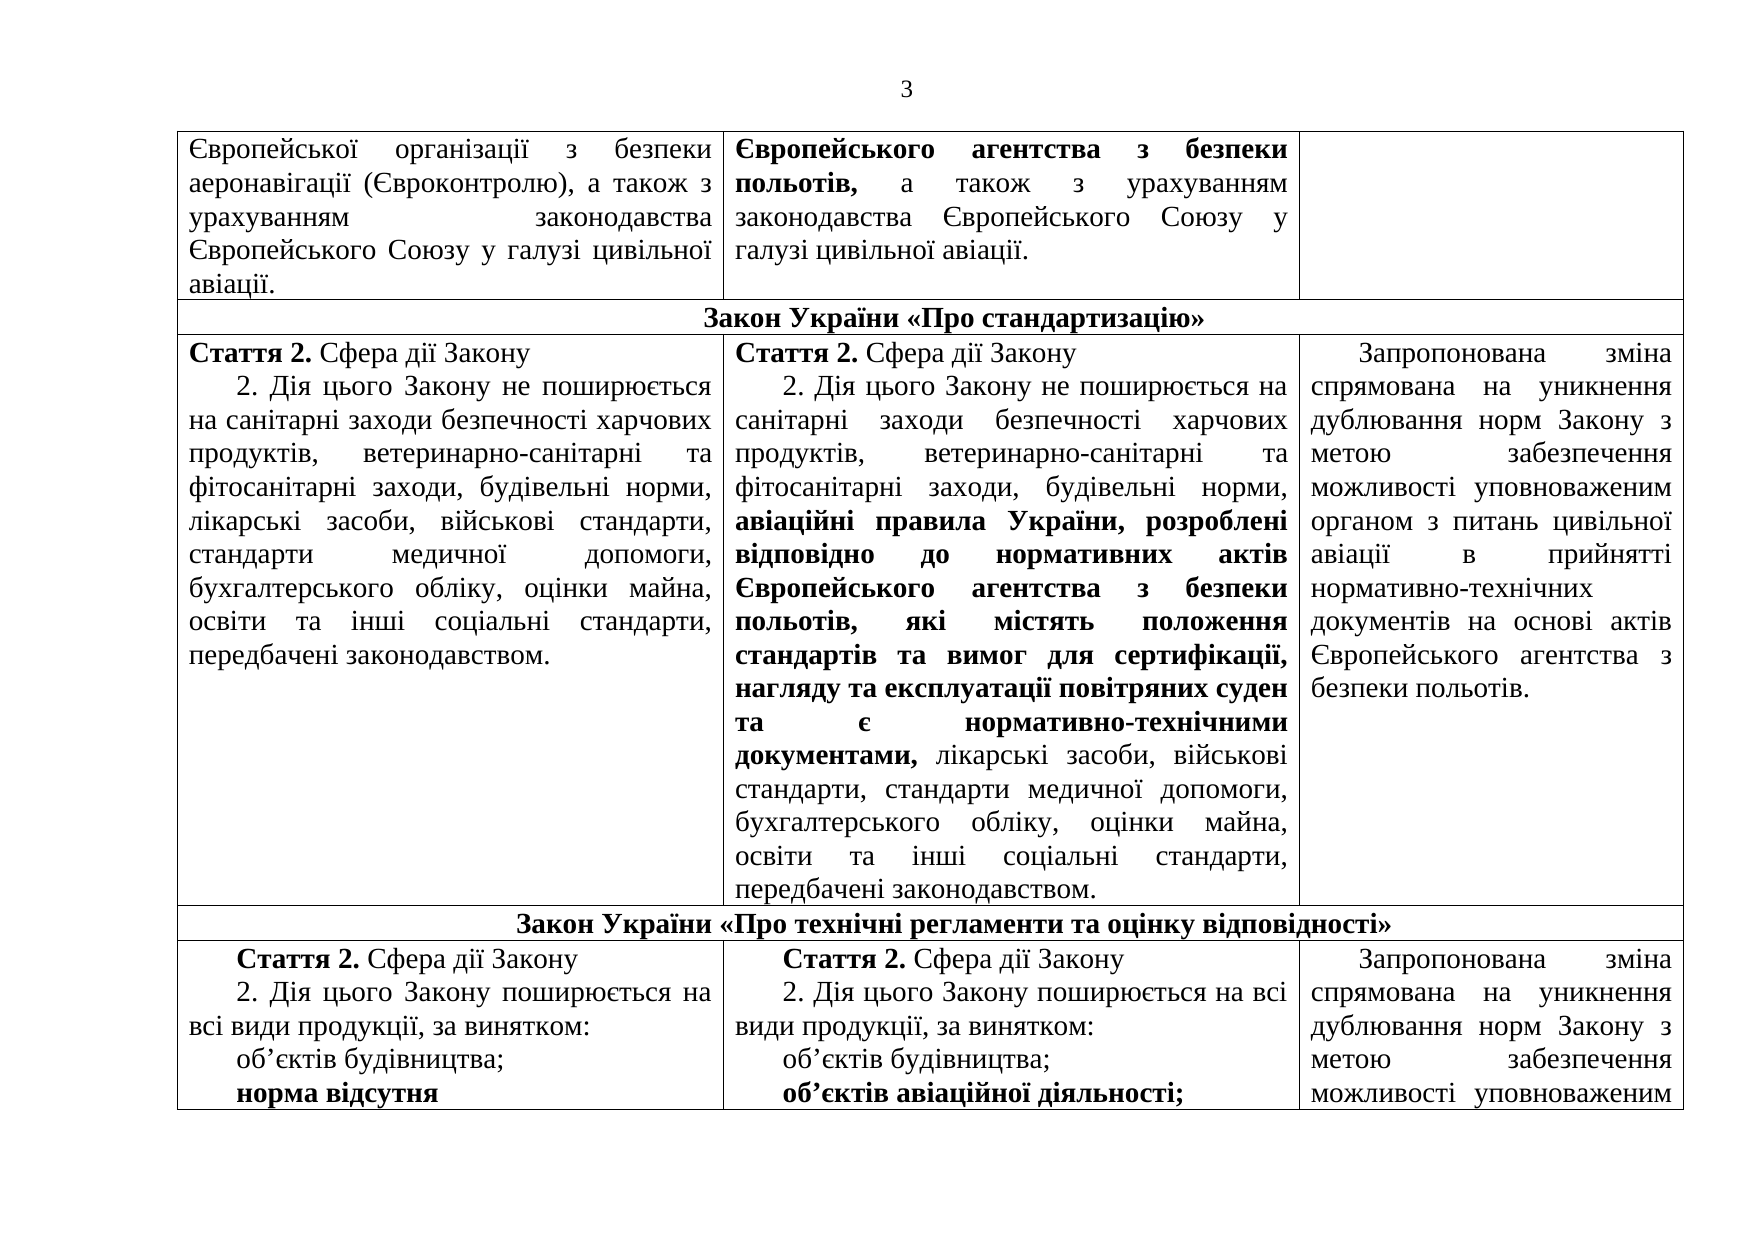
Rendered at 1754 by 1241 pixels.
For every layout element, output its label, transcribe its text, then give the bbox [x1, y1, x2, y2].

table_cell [178, 132, 723, 299]
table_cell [178, 941, 723, 1108]
table_cell Стаття 2. Сфера дії Закону 2. Дія цього Закону не поширюється на санітарні заходи безпечності харчових продуктів, ветеринарно-санітарні та фітосанітарні заходи, будівельні норми, авіаційні правила України, розроблені відповідно до нормативних актів Європейського агентства з безпеки польотів, які містять положення стандартів та вимог для сертифікації, нагляду та експлуатації повітряних суден та є нормативно-технічними документами, лікарські засоби, військові стандарти, стандарти медичної допомоги, бухгалтерського обліку, оцінки майна, освіти та інші соціальні стандарти, передбачені законодавством. [724, 335, 1299, 905]
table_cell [1300, 132, 1683, 299]
table_cell Стаття 2. Сфера дії Закону 2. Дія цього Закону не поширюється на санітарні заходи безпечності харчових продуктів, ветеринарно-санітарні та фітосанітарні заходи, будівельні норми, лікарські засоби, військові стандарти, стандарти медичної допомоги, бухгалтерського обліку, оцінки майна, освіти та інші соціальні стандарти, передбачені законодавством. [178, 335, 723, 905]
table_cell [724, 132, 1299, 299]
table_cell Закон України «Про технічні регламенти та оцінку відповідності» [178, 906, 1683, 940]
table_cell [724, 941, 1299, 1108]
table_cell Закон України «Про стандартизацію» [178, 300, 1683, 334]
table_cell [1300, 941, 1683, 1108]
